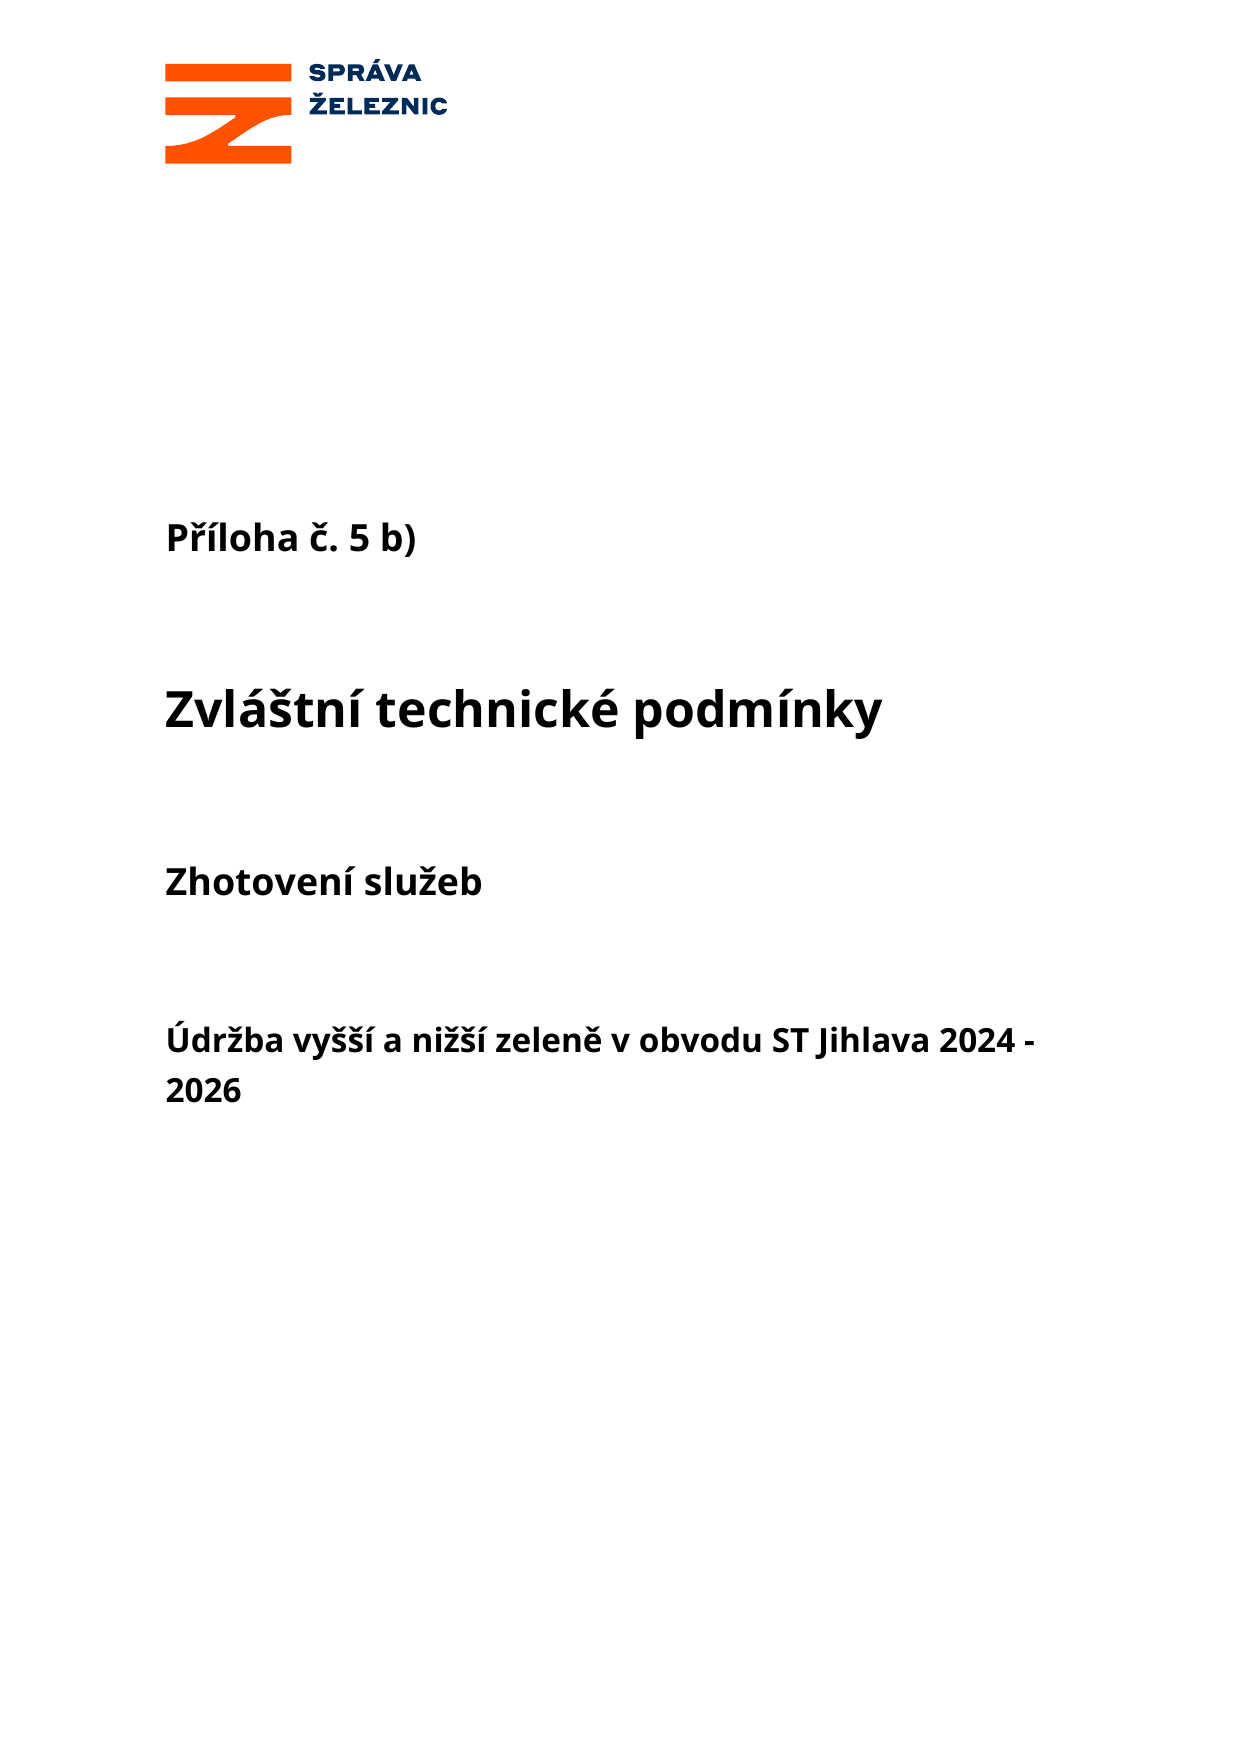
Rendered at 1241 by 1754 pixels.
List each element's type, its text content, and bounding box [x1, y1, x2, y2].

text Zvláštní technické podmínky [165, 674, 1075, 742]
text Údržba vyšší a nižší zeleně v obvodu ST Jihlava 2024 - 2026 [165, 1017, 1075, 1113]
text Příloha č. 5 b) [165, 512, 1075, 563]
text Zhotovení služeb [165, 855, 1075, 906]
